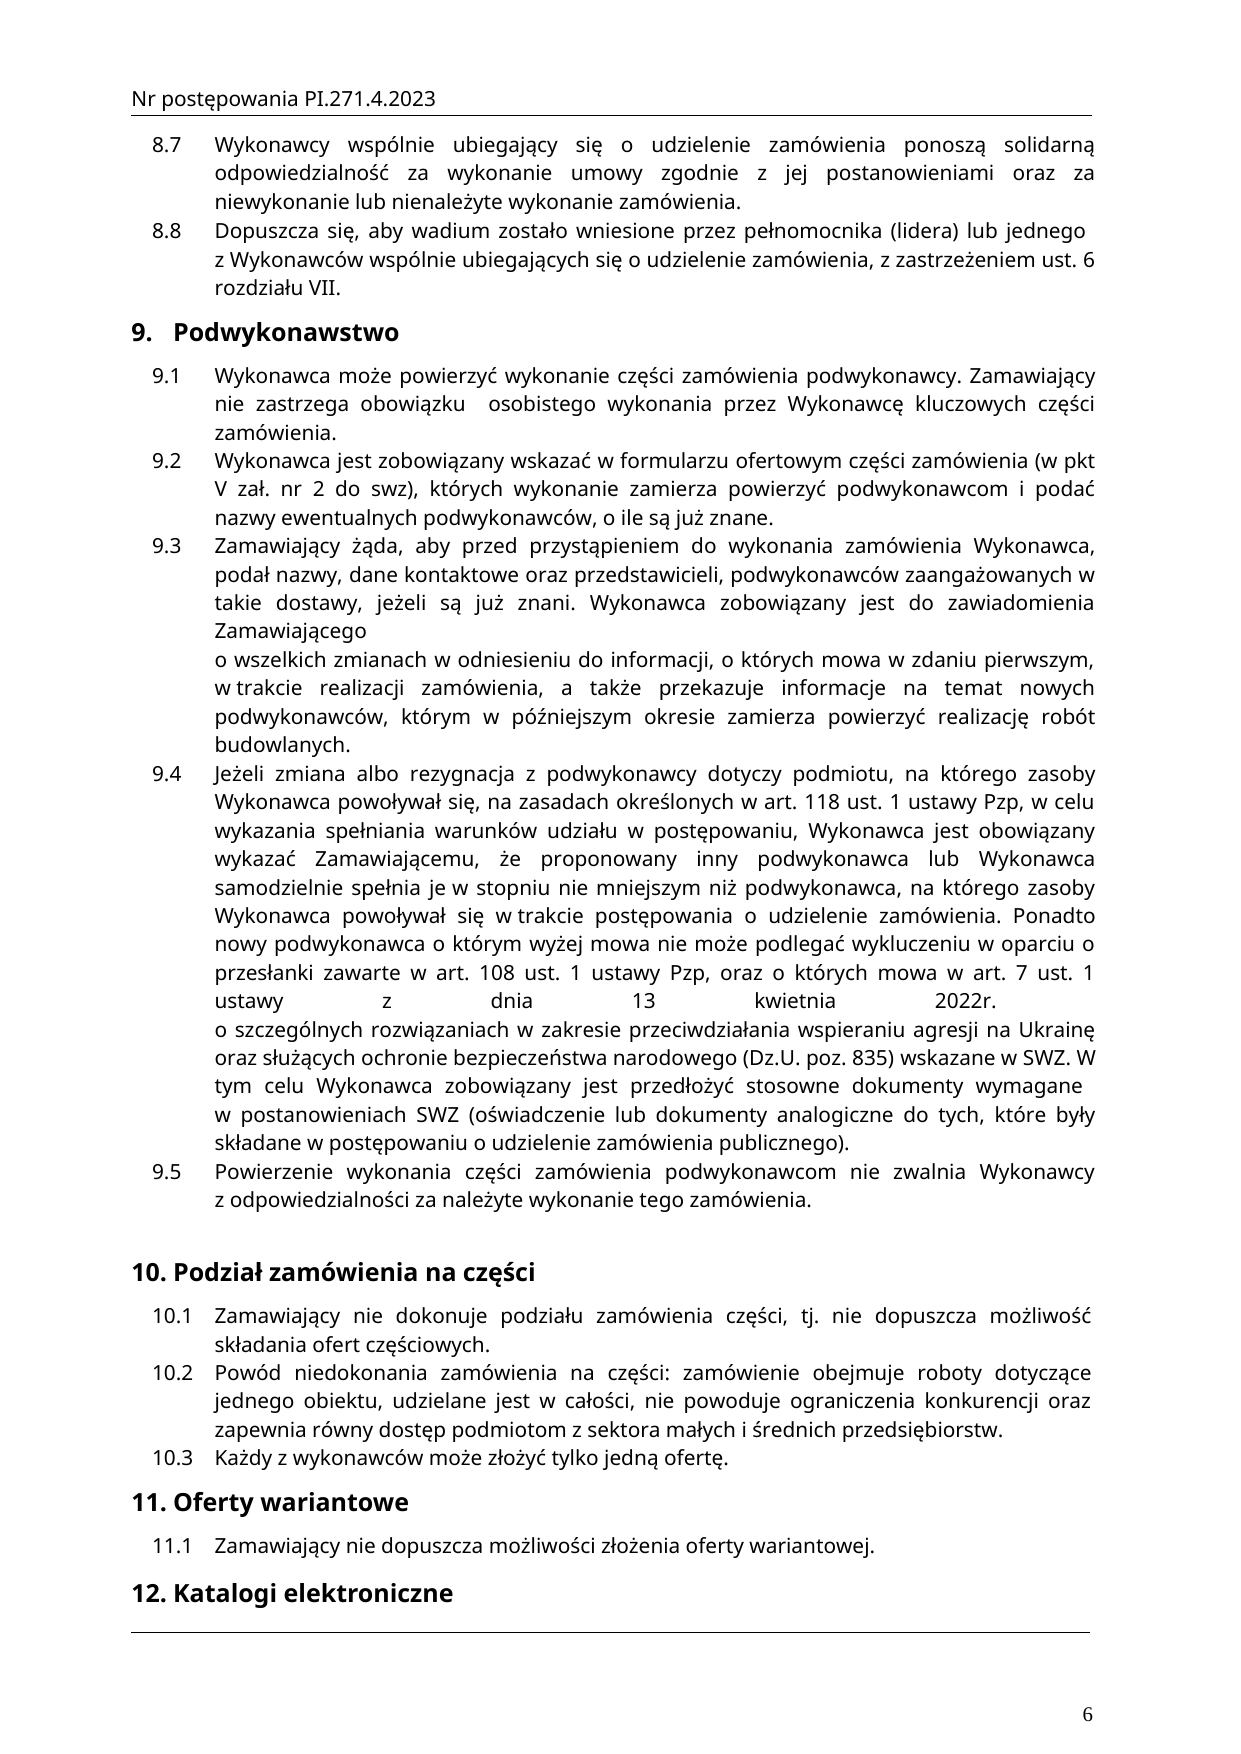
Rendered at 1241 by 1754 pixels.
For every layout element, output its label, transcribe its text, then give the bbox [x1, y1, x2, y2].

subtitle Podział zamówienia na części [131, 1255, 1092, 1289]
subtitle Podwykonawstwo [131, 314, 1092, 348]
list Wykonawca jest zobowiązany wskazać w formularzu ofertowym części zamówienia (w pkt V zał. nr 2 do swz), których wykonanie zamierza powierzyć podwykonawcom i podać nazwy ewentualnych podwykonawców, o ile są już znane. [152, 446, 1096, 531]
list Każdy z wykonawców może złożyć tylko jedną ofertę. [152, 1443, 1092, 1472]
list Wykonawcy wspólnie ubiegający się o udzielenie zamówienia ponoszą solidarną odpowiedzialność za wykonanie umowy zgodnie z jej postanowieniami oraz za niewykonanie lub nienależyte wykonanie zamówienia. [152, 130, 1096, 215]
list Zamawiający żąda, aby przed przystąpieniem do wykonania zamówienia Wykonawca, podał nazwy, dane kontaktowe oraz przedstawicieli, podwykonawców zaangażowanych w takie dostawy, jeżeli są już znani. Wykonawca zobowiązany jest do zawiadomienia Zamawiającego o wszelkich zmianach w odniesieniu do informacji, o których mowa w zdaniu pierwszym, w trakcie realizacji zamówienia, a także przekazuje informacje na temat nowych podwykonawców, którym w późniejszym okresie zamierza powierzyć realizację robót budowlanych. [152, 531, 1096, 759]
list Zamawiający nie dokonuje podziału zamówienia części, tj. nie dopuszcza możliwość składania ofert częściowych. [152, 1301, 1092, 1358]
list Powód niedokonania zamówienia na części: zamówienie obejmuje roboty dotyczące jednego obiektu, udzielane jest w całości, nie powoduje ograniczenia konkurencji oraz zapewnia równy dostęp podmiotom z sektora małych i średnich przedsiębiorstw. [152, 1358, 1092, 1443]
list Dopuszcza się, aby wadium zostało wniesione przez pełnomocnika (lidera) lub jednego z Wykonawców wspólnie ubiegających się o udzielenie zamówienia, z zastrzeżeniem ust. 6 rozdziału VII. [152, 216, 1096, 302]
list Jeżeli zmiana albo rezygnacja z podwykonawcy dotyczy podmiotu, na którego zasoby Wykonawca powoływał się, na zasadach określonych w art. 118 ust. 1 ustawy Pzp, w celu wykazania spełniania warunków udziału w postępowaniu, Wykonawca jest obowiązany wykazać Zamawiającemu, że proponowany inny podwykonawca lub Wykonawca samodzielnie spełnia je w stopniu nie mniejszym niż podwykonawca, na którego zasoby Wykonawca powoływał się w trakcie postępowania o udzielenie zamówienia. Ponadto nowy podwykonawca o którym wyżej mowa nie może podlegać wykluczeniu w oparciu o przesłanki zawarte w art. 108 ust. 1 ustawy Pzp, oraz o których mowa w art. 7 ust. 1 ustawy z dnia 13 kwietnia 2022r. o szczególnych rozwiązaniach w zakresie przeciwdziałania wspieraniu agresji na Ukrainę oraz służących ochronie bezpieczeństwa narodowego (Dz.U. poz. 835) wskazane w SWZ. W tym celu Wykonawca zobowiązany jest przedłożyć stosowne dokumenty wymagane w postanowieniach SWZ (oświadczenie lub dokumenty analogiczne do tych, które były składane w postępowaniu o udzielenie zamówienia publicznego). [152, 759, 1096, 1157]
list Powierzenie wykonania części zamówienia podwykonawcom nie zwalnia Wykonawcy z odpowiedzialności za należyte wykonanie tego zamówienia. [152, 1157, 1096, 1214]
subtitle Oferty wariantowe [131, 1484, 1092, 1518]
list Zamawiający nie dopuszcza możliwości złożenia oferty wariantowej. [152, 1531, 1092, 1559]
list Wykonawca może powierzyć wykonanie części zamówienia podwykonawcy. Zamawiający nie zastrzega obowiązku osobistego wykonania przez Wykonawcę kluczowych części zamówienia. [152, 361, 1096, 446]
subtitle Katalogi elektroniczne [131, 1576, 1092, 1610]
